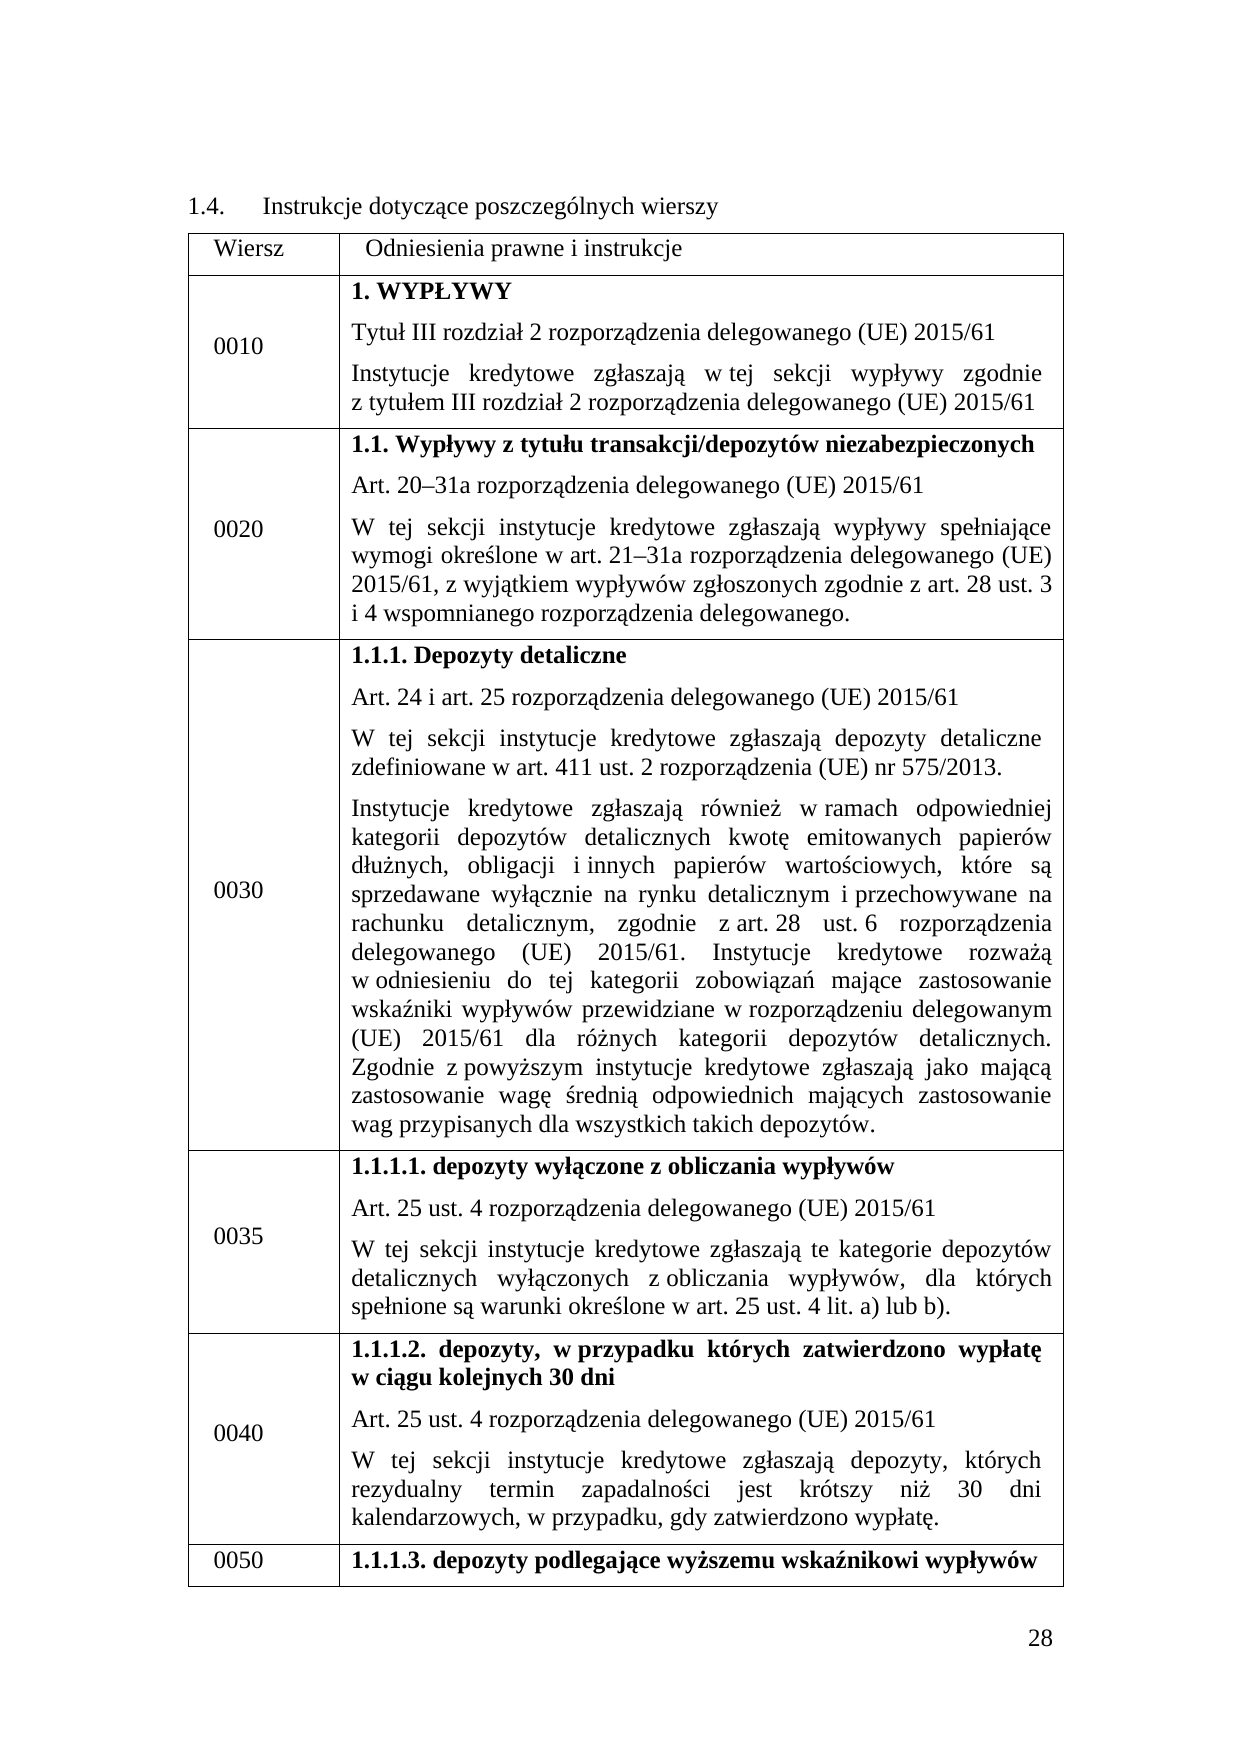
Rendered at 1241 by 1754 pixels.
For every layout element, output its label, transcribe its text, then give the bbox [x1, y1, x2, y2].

table_cell 1.1.1. Depozyty detaliczne Art. 24 i art. 25 rozporządzenia delegowanego (UE) 2015/61 W tej sekcji instytucje kredytowe zgłaszają depozyty detaliczne zdefiniowane w art. 411 ust. 2 rozporządzenia (UE) nr 575/2013. Instytucje kredytowe zgłaszają również w ramach odpowiedniej kategorii depozytów detalicznych kwotę emitowanych papierów dłużnych, obligacji i innych papierów wartościowych, które są sprzedawane wyłącznie na rynku detalicznym i przechowywane na rachunku detalicznym, zgodnie z art. 28 ust. 6 rozporządzenia delegowanego (UE) 2015/61. Instytucje kredytowe rozważą w odniesieniu do tej kategorii zobowiązań mające zastosowanie wskaźniki wypływów przewidziane w rozporządzeniu delegowanym (UE) 2015/61 dla różnych kategorii depozytów detalicznych. Zgodnie z powyższym instytucje kredytowe zgłaszają jako mającą zastosowanie wagę średnią odpowiednich mających zastosowanie wag przypisanych dla wszystkich takich depozytów. [340, 640, 1063, 1150]
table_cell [340, 1545, 1063, 1586]
table_cell 1.1. Wypływy z tytułu transakcji/depozytów niezabezpieczonych Art. 20–31a rozporządzenia delegowanego (UE) 2015/61 W tej sekcji instytucje kredytowe zgłaszają wypływy spełniające wymogi określone w art. 21–31a rozporządzenia delegowanego (UE) 2015/61, z wyjątkiem wypływów zgłoszonych zgodnie z art. 28 ust. 3 i 4 wspomnianego rozporządzenia delegowanego. [340, 429, 1063, 639]
table_header Wiersz [189, 234, 339, 275]
table_cell 1.1.1.1. depozyty wyłączone z obliczania wypływów Art. 25 ust. 4 rozporządzenia delegowanego (UE) 2015/61 W tej sekcji instytucje kredytowe zgłaszają te kategorie depozytów detalicznych wyłączonych z obliczania wypływów, dla których spełnione są warunki określone w art. 25 ust. 4 lit. a) lub b). [340, 1151, 1063, 1333]
list 1.4. Instrukcje dotyczące poszczególnych wierszy [187, 191, 1053, 220]
table_cell 0010 [189, 276, 339, 428]
table_cell 0020 [189, 429, 339, 639]
table_cell 0030 [189, 640, 339, 1150]
table_cell 0035 [189, 1151, 339, 1333]
table_cell 1. WYPŁYWY Tytuł III rozdział 2 rozporządzenia delegowanego (UE) 2015/61 Instytucje kredytowe zgłaszają w tej sekcji wypływy zgodnie z tytułem III rozdział 2 rozporządzenia delegowanego (UE) 2015/61 [340, 276, 1063, 428]
table_cell 1.1.1.2. depozyty, w przypadku których zatwierdzono wypłatę w ciągu kolejnych 30 dni Art. 25 ust. 4 rozporządzenia delegowanego (UE) 2015/61 W tej sekcji instytucje kredytowe zgłaszają depozyty, których rezydualny termin zapadalności jest krótszy niż 30 dni kalendarzowych, w przypadku, gdy zatwierdzono wypłatę. [340, 1334, 1063, 1544]
table_cell 0050 [189, 1545, 339, 1586]
table_cell 0040 [189, 1334, 339, 1544]
table_header Odniesienia prawne i instrukcje [340, 234, 1063, 275]
